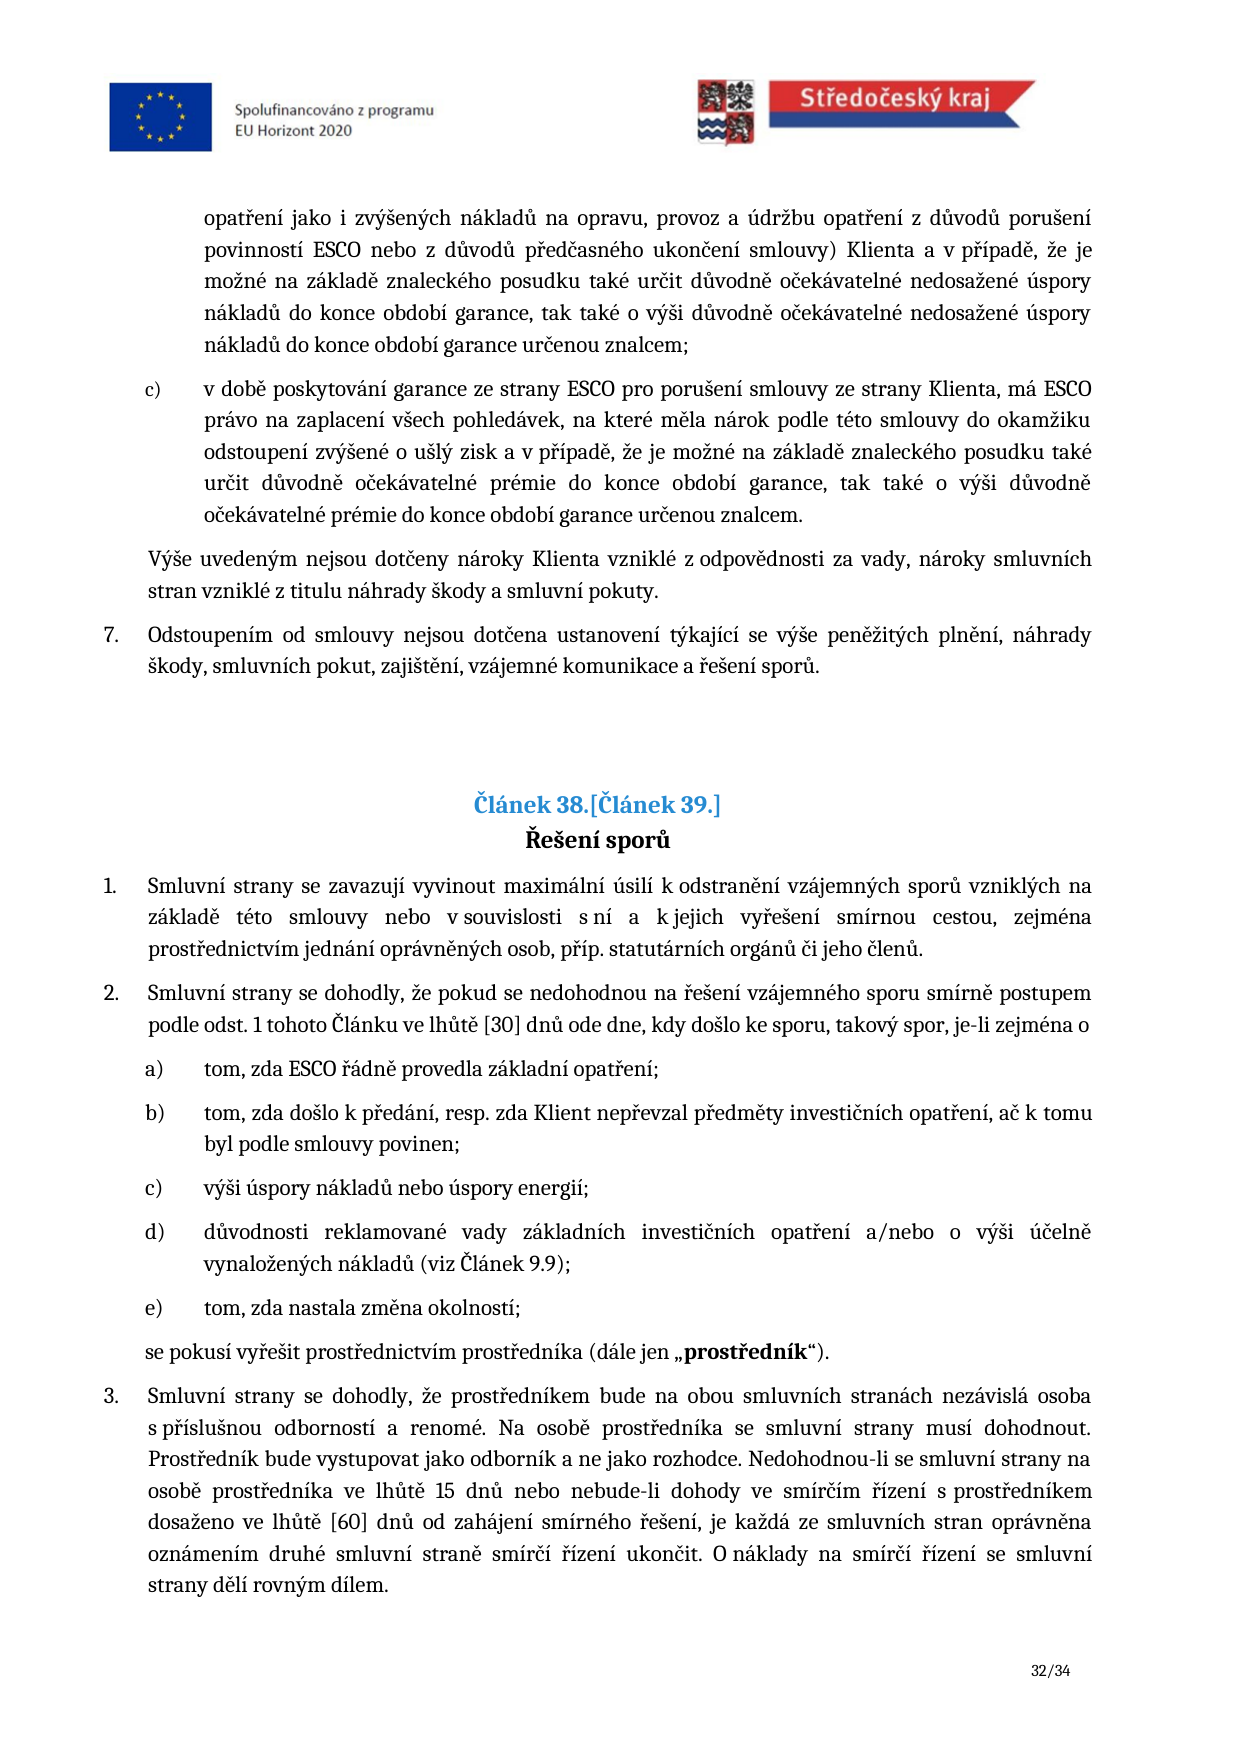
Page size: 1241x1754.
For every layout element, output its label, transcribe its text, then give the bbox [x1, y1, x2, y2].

subtitle Smluvní strany se dohodly, že prostředníkem bude na obou smluvních stranách nezávislá osoba s příslušnou odborností a renomé. Na osobě prostředníka se smluvní strany musí dohodnout. Prostředník bude vystupovat jako odborník a ne jako rozhodce. Nedohodnou-li se smluvní strany na osobě prostředníka ve lhůtě 15 dnů nebo nebude-li dohody ve smírčím řízení s prostředníkem dosaženo ve lhůtě [60] dnů od zahájení smírného řešení, je každá ze smluvních stran oprávněna oznámením druhé smluvní straně smírčí řízení ukončit. O náklady na smírčí řízení se smluvní strany dělí rovným dílem. [103, 1383, 1092, 1599]
subtitle Smluvní strany se zavazují vyvinout maximální úsilí k odstranění vzájemných sporů vzniklých na základě této smlouvy nebo v souvislosti s ní a k jejich vyřešení smírnou cestou, zejména prostřednictvím jednání oprávněných osob, příp. statutárních orgánů či jeho členů. [103, 873, 1092, 962]
subtitle tom, zda došlo k předání, resp. zda Klient nepřevzal předměty investičních opatření, ač k tomu byl podle smlouvy povinen; [145, 1099, 1092, 1157]
subtitle Odstoupením od smlouvy nejsou dotčena ustanovení týkající se výše peněžitých plnění, náhrady škody, smluvních pokut, zajištění, vzájemné komunikace a řešení sporů. [103, 621, 1092, 679]
subtitle důvodnosti reklamované vady základních investičních opatření a/nebo o výši účelně vynaložených nákladů (viz Článek 9.9); [145, 1219, 1092, 1277]
subtitle Smluvní strany se dohodly, že pokud se nedohodnou na řešení vzájemného sporu smírně postupem podle odst. 1 tohoto Článku ve lhůtě [30] dnů ode dne, kdy došlo ke sporu, takový spor, je-li zejména o [103, 980, 1092, 1038]
subtitle Výše uvedeným nejsou dotčeny nároky Klienta vzniklé z odpovědnosti za vady, nároky smluvních stran vzniklé z titulu náhrady škody a smluvní pokuty. [148, 546, 1092, 604]
subtitle tom, zda nastala změna okolností; [145, 1295, 1092, 1321]
text se pokusí vyřešit prostřednictvím prostředníka (dále jen „prostředník“). [103, 1339, 1092, 1365]
subtitle výši úspory nákladů nebo úspory energií; [145, 1175, 1092, 1201]
picture [103, 73, 1049, 158]
subtitle Řešení sporů [103, 791, 1092, 854]
subtitle tom, zda ESCO řádně provedla základní opatření; [145, 1055, 1092, 1082]
subtitle v době poskytování garance ze strany ESCO pro porušení smlouvy ze strany Klienta, má ESCO právo na zaplacení všech pohledávek, na které měla nárok podle této smlouvy do okamžiku odstoupení zvýšené o ušlý zisk a v případě, že je možné na základě znaleckého posudku také určit důvodně očekávatelné prémie do konce období garance, tak také o výši důvodně očekávatelné prémie do konce období garance určenou znalcem. [145, 376, 1092, 528]
